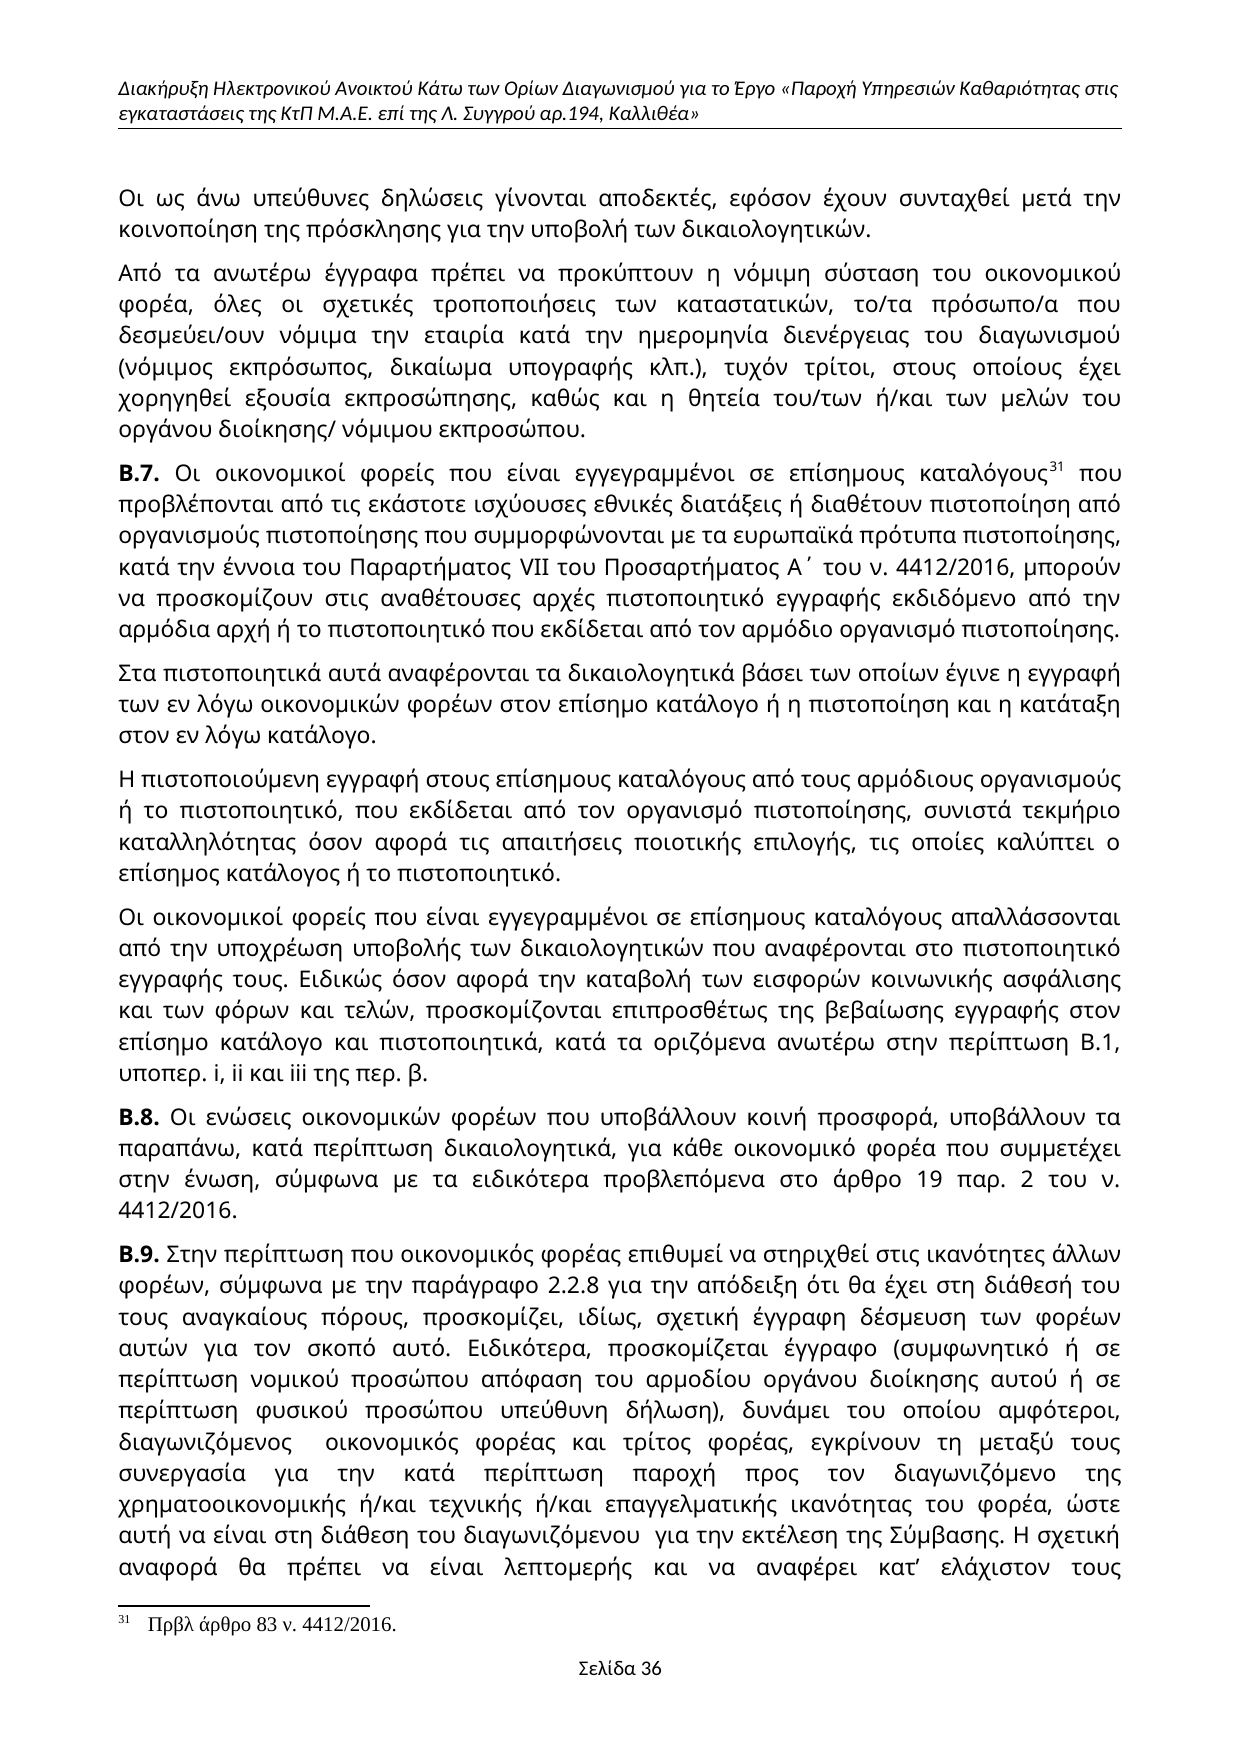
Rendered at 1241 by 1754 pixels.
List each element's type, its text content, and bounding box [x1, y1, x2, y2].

text Στα πιστοποιητικά αυτά αναφέρονται τα δικαιολογητικά βάσει των οποίων έγινε η εγγραφή των εν λόγω οικονομικών φορέων στον επίσημο κατάλογο ή η πιστοποίηση και η κατάταξη στον εν λόγω κατάλογο. [118, 657, 1122, 751]
text Από τα ανωτέρω έγγραφα πρέπει να προκύπτουν η νόμιμη σύσταση του οικονομικού φορέα, όλες οι σχετικές τροποποιήσεις των καταστατικών, το/τα πρόσωπο/α που δεσμεύει/ουν νόμιμα την εταιρία κατά την ημερομηνία διενέργειας του διαγωνισμού (νόμιμος εκπρόσωπος, δικαίωμα υπογραφής κλπ.), τυχόν τρίτοι, στους οποίους έχει χορηγηθεί εξουσία εκπροσώπησης, καθώς και η θητεία του/των ή/και των μελών του οργάνου διοίκησης/ νόμιμου εκπροσώπου. [118, 257, 1122, 444]
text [118, 1238, 1122, 1582]
text Β.7. Οι οικονομικοί φορείς που είναι εγγεγραμμένοι σε επίσημους καταλόγους που προβλέπονται από τις εκάστοτε ισχύουσες εθνικές διατάξεις ή διαθέτουν πιστοποίηση από οργανισμούς πιστοποίησης που συμμορφώνονται με τα ευρωπαϊκά πρότυπα πιστοποίησης, κατά την έννοια του Παραρτήματος VII του Προσαρτήματος Α΄ του ν. 4412/2016, μπορούν να προσκομίζουν στις αναθέτουσες αρχές πιστοποιητικό εγγραφής εκδιδόμενο από την αρμόδια αρχή ή το πιστοποιητικό που εκδίδεται από τον αρμόδιο οργανισμό πιστοποίησης. [118, 457, 1122, 644]
text Οι οικονομικοί φορείς που είναι εγγεγραμμένοι σε επίσημους καταλόγους απαλλάσσονται από την υποχρέωση υποβολής των δικαιολογητικών που αναφέρονται στο πιστοποιητικό εγγραφής τους. Ειδικώς όσον αφορά την καταβολή των εισφορών κοινωνικής ασφάλισης και των φόρων και τελών, προσκομίζονται επιπροσθέτως της βεβαίωσης εγγραφής στον επίσημο κατάλογο και πιστοποιητικά, κατά τα οριζόμενα ανωτέρω στην περίπτωση Β.1, υποπερ. i, ii και iii της περ. β. [118, 901, 1122, 1088]
text Οι ως άνω υπεύθυνες δηλώσεις γίνονται αποδεκτές, εφόσον έχουν συνταχθεί μετά την κοινοποίηση της πρόσκλησης για την υποβολή των δικαιολογητικών. [118, 182, 1122, 244]
text Η πιστοποιούμενη εγγραφή στους επίσημους καταλόγους από τους αρμόδιους οργανισμούς ή το πιστοποιητικό, που εκδίδεται από τον οργανισμό πιστοποίησης, συνιστά τεκμήριο καταλληλότητας όσον αφορά τις απαιτήσεις ποιοτικής επιλογής, τις οποίες καλύπτει ο επίσημος κατάλογος ή το πιστοποιητικό. [118, 763, 1122, 888]
text Β.8. Οι ενώσεις οικονομικών φορέων που υποβάλλουν κοινή προσφορά, υποβάλλουν τα παραπάνω, κατά περίπτωση δικαιολογητικά, για κάθε οικονομικό φορέα που συμμετέχει στην ένωση, σύμφωνα με τα ειδικότερα προβλεπόμενα στο άρθρο 19 παρ. 2 του ν. 4412/2016. [118, 1101, 1122, 1226]
